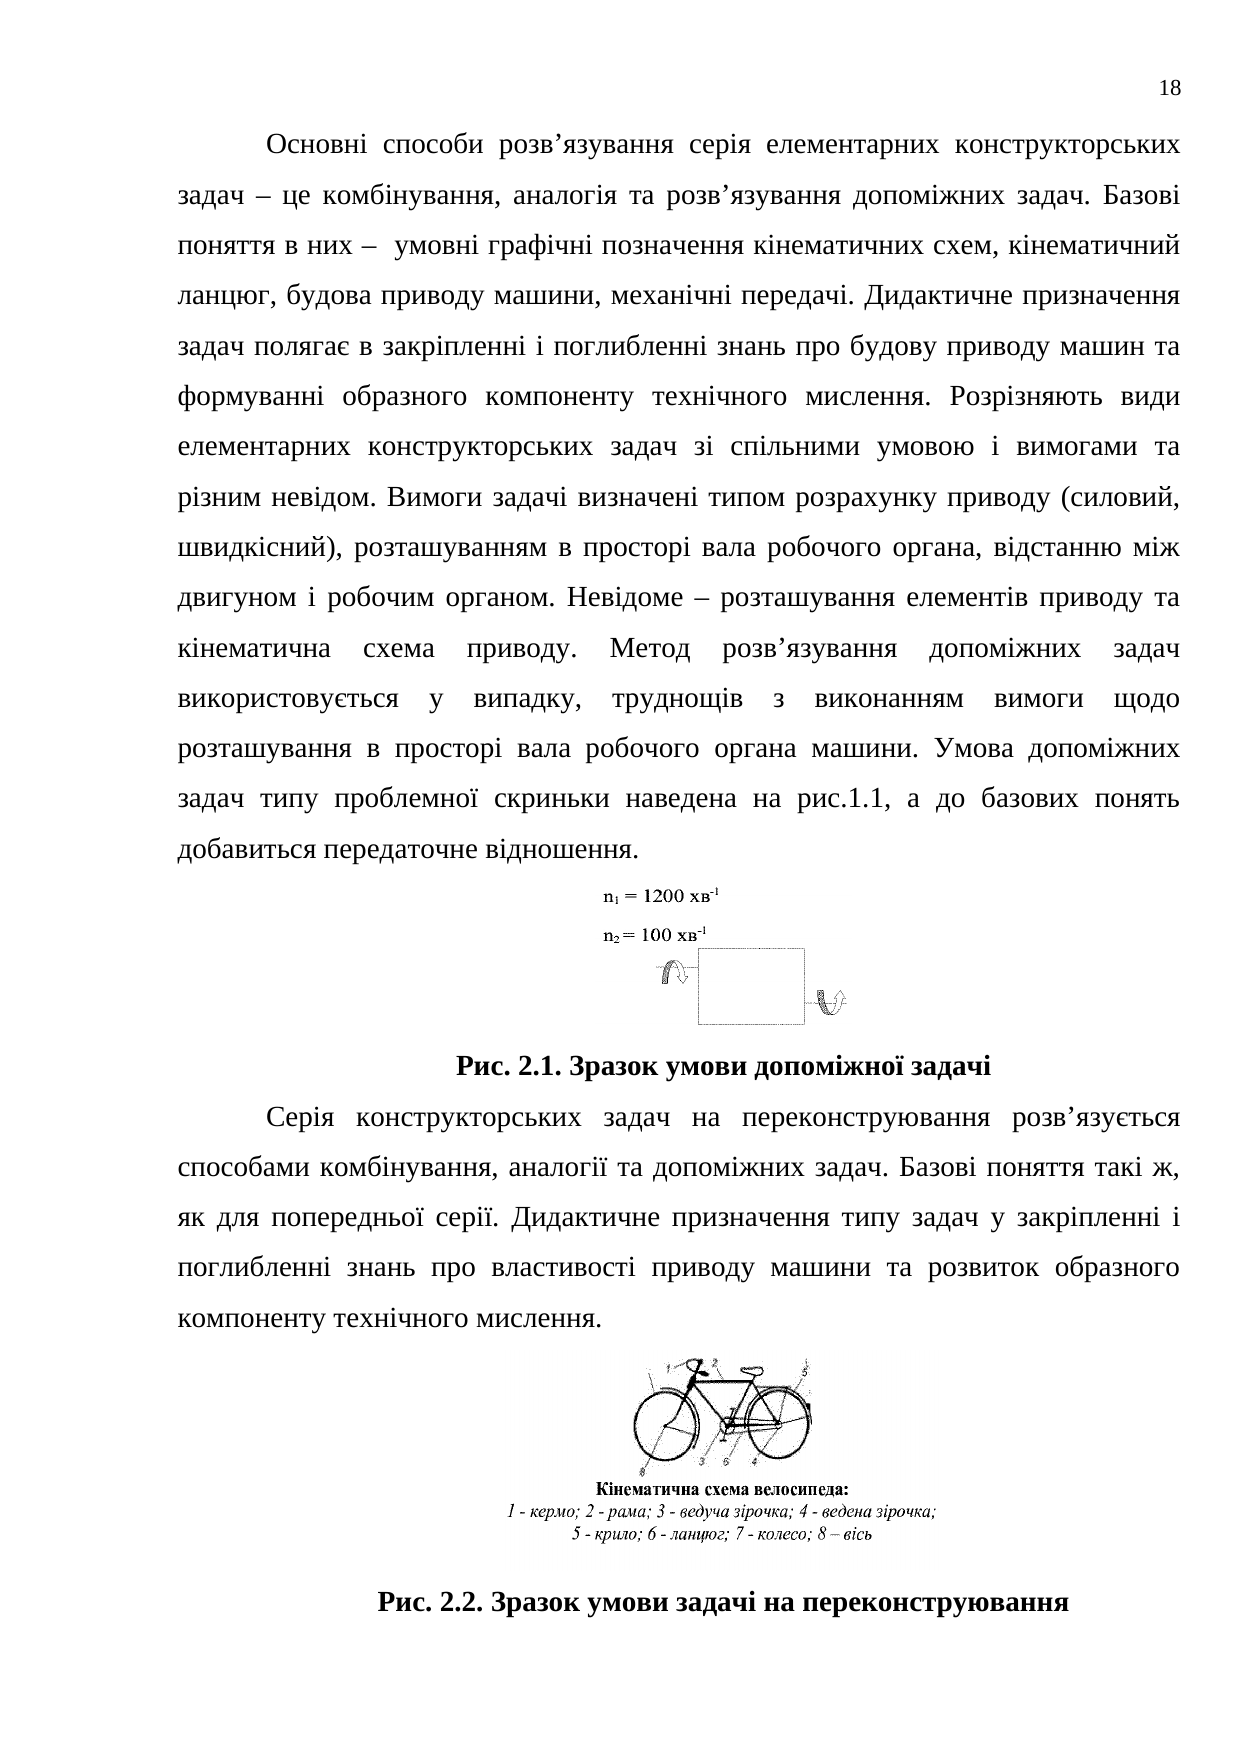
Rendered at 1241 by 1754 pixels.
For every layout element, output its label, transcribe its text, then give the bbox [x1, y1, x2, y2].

text Рис. 2.1. Зразок умови допоміжної задачі [177, 1048, 1181, 1082]
picture [503, 1350, 944, 1571]
text Основні способи розв’язування серія елементарних конструкторських задач – це комбінування, аналогія та розв’язування допоміжних задач. Базові поняття в них – умовні графічні позначення кінематичних схем, кінематичний ланцюг, будова приводу машини, механічні передачі. Дидактичне призначення задач полягає в закріпленні і поглибленні знань про будову приводу машин та формуванні образного компоненту технічного мислення. Розрізняють види елементарних конструкторських задач зі спільними умовою і вимогами та різним невідом. Вимоги задачі визначені типом розрахунку приводу (силовий, швидкісний), розташуванням в просторі вала робочого органа, відстанню між двигуном і робочим органом. Невідоме – розташування елементів приводу та кінематична схема приводу. Метод розв’язування допоміжних задач використовується у випадку, труднощів з виконанням вимоги щодо розташування в просторі вала робочого органа машини. Умова допоміжних задач типу проблемної скриньки наведена на рис.1.1, а до базових понять добавиться передаточне відношення. [177, 127, 1181, 864]
text Рис. 2.2. Зразок умови задачі на переконструювання [177, 1584, 1181, 1618]
picture [595, 881, 852, 1035]
text Серія конструкторських задач на переконструювання розв’язується способами комбінування, аналогії та допоміжних задач. Базові поняття такі ж, як для попередньої серії. Дидактичне призначення типу задач у закріпленні і поглибленні знань про властивості приводу машини та розвиток образного компоненту технічного мислення. [177, 1099, 1181, 1333]
